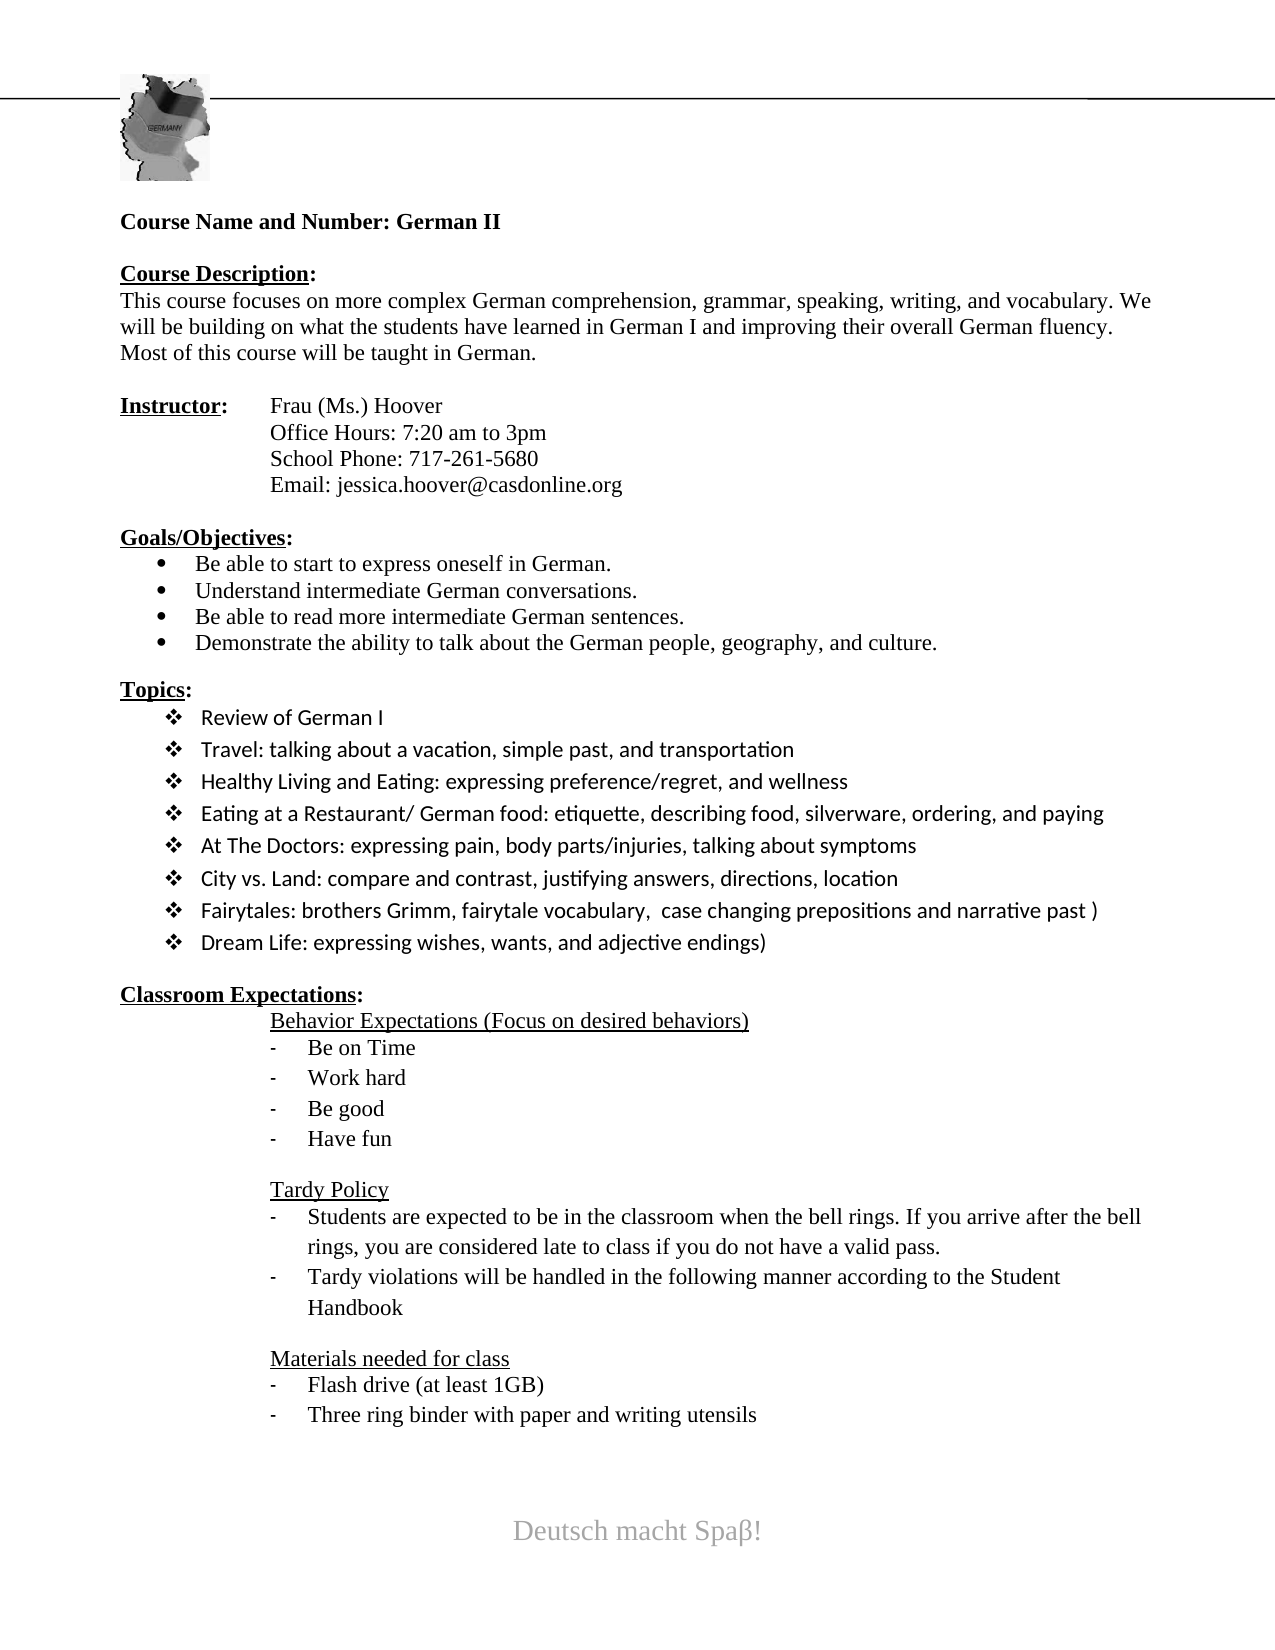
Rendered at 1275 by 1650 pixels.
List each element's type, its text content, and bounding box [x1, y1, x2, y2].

list Be on Time [270, 1034, 1155, 1060]
text Course Name and Number: German II [120, 208, 1155, 234]
text Course Description: [120, 260, 1155, 287]
text This course focuses on more complex German comprehension, grammar, speaking, writing, and vocabulary. We will be building on what the students have learned in German I and improving their overall German fluency. Most of this course will be taught in German. [120, 287, 1155, 366]
list Work hard [270, 1064, 1155, 1091]
list Travel: talking about a vacation, simple past, and transportation [163, 735, 1155, 763]
list At The Doctors: expressing pain, body parts/injuries, talking about symptoms [163, 832, 1155, 860]
list Be good [270, 1095, 1155, 1121]
list Demonstrate the ability to talk about the German people, geography, and culture. [157, 629, 1155, 656]
text Email: jessica.hoover@casdonline.org [120, 471, 1155, 498]
list Dream Life: expressing wishes, wants, and adjective endings) [163, 928, 1155, 956]
list Have fun [270, 1125, 1155, 1152]
text Topics: [120, 677, 1155, 703]
list Students are expected to be in the classroom when the bell rings. If you arrive after the bell rings, you are considered late to class if you do not have a valid pass. [270, 1203, 1155, 1259]
list Flash drive (at least 1GB) [270, 1371, 1155, 1397]
list Understand intermediate German conversations. [157, 577, 1155, 603]
text Materials needed for class [270, 1345, 1155, 1371]
text Tardy Policy [270, 1176, 1155, 1203]
list Eating at a Restaurant/ German food: etiquette, describing food, silverware, ordering, and paying [163, 799, 1155, 827]
list Review of German I [163, 703, 1155, 731]
text Goals/Objectives: [120, 524, 1155, 550]
text Office Hours: 7:20 am to 3pm [120, 418, 1155, 445]
list Three ring binder with paper and writing utensils [270, 1401, 1155, 1428]
list Fairytales: brothers Grimm, fairytale vocabulary, case changing prepositions and narrative past ) [163, 896, 1155, 924]
text Behavior Expectations (Focus on desired behaviors) [120, 1008, 1155, 1034]
text Classroom Expectations: [120, 981, 1155, 1008]
list City vs. Land: compare and contrast, justifying answers, directions, location [163, 864, 1155, 892]
picture [120, 74, 210, 181]
list Tardy violations will be handled in the following manner according to the Student Handbook [270, 1263, 1155, 1320]
text School Phone: 717-261-5680 [120, 445, 1155, 471]
text Instructor: Frau (Ms.) Hoover [120, 392, 1155, 418]
list Healthy Living and Eating: expressing preference/regret, and wellness [163, 767, 1155, 795]
list Be able to read more intermediate German sentences. [157, 603, 1155, 629]
list Be able to start to express oneself in German. [157, 550, 1155, 577]
